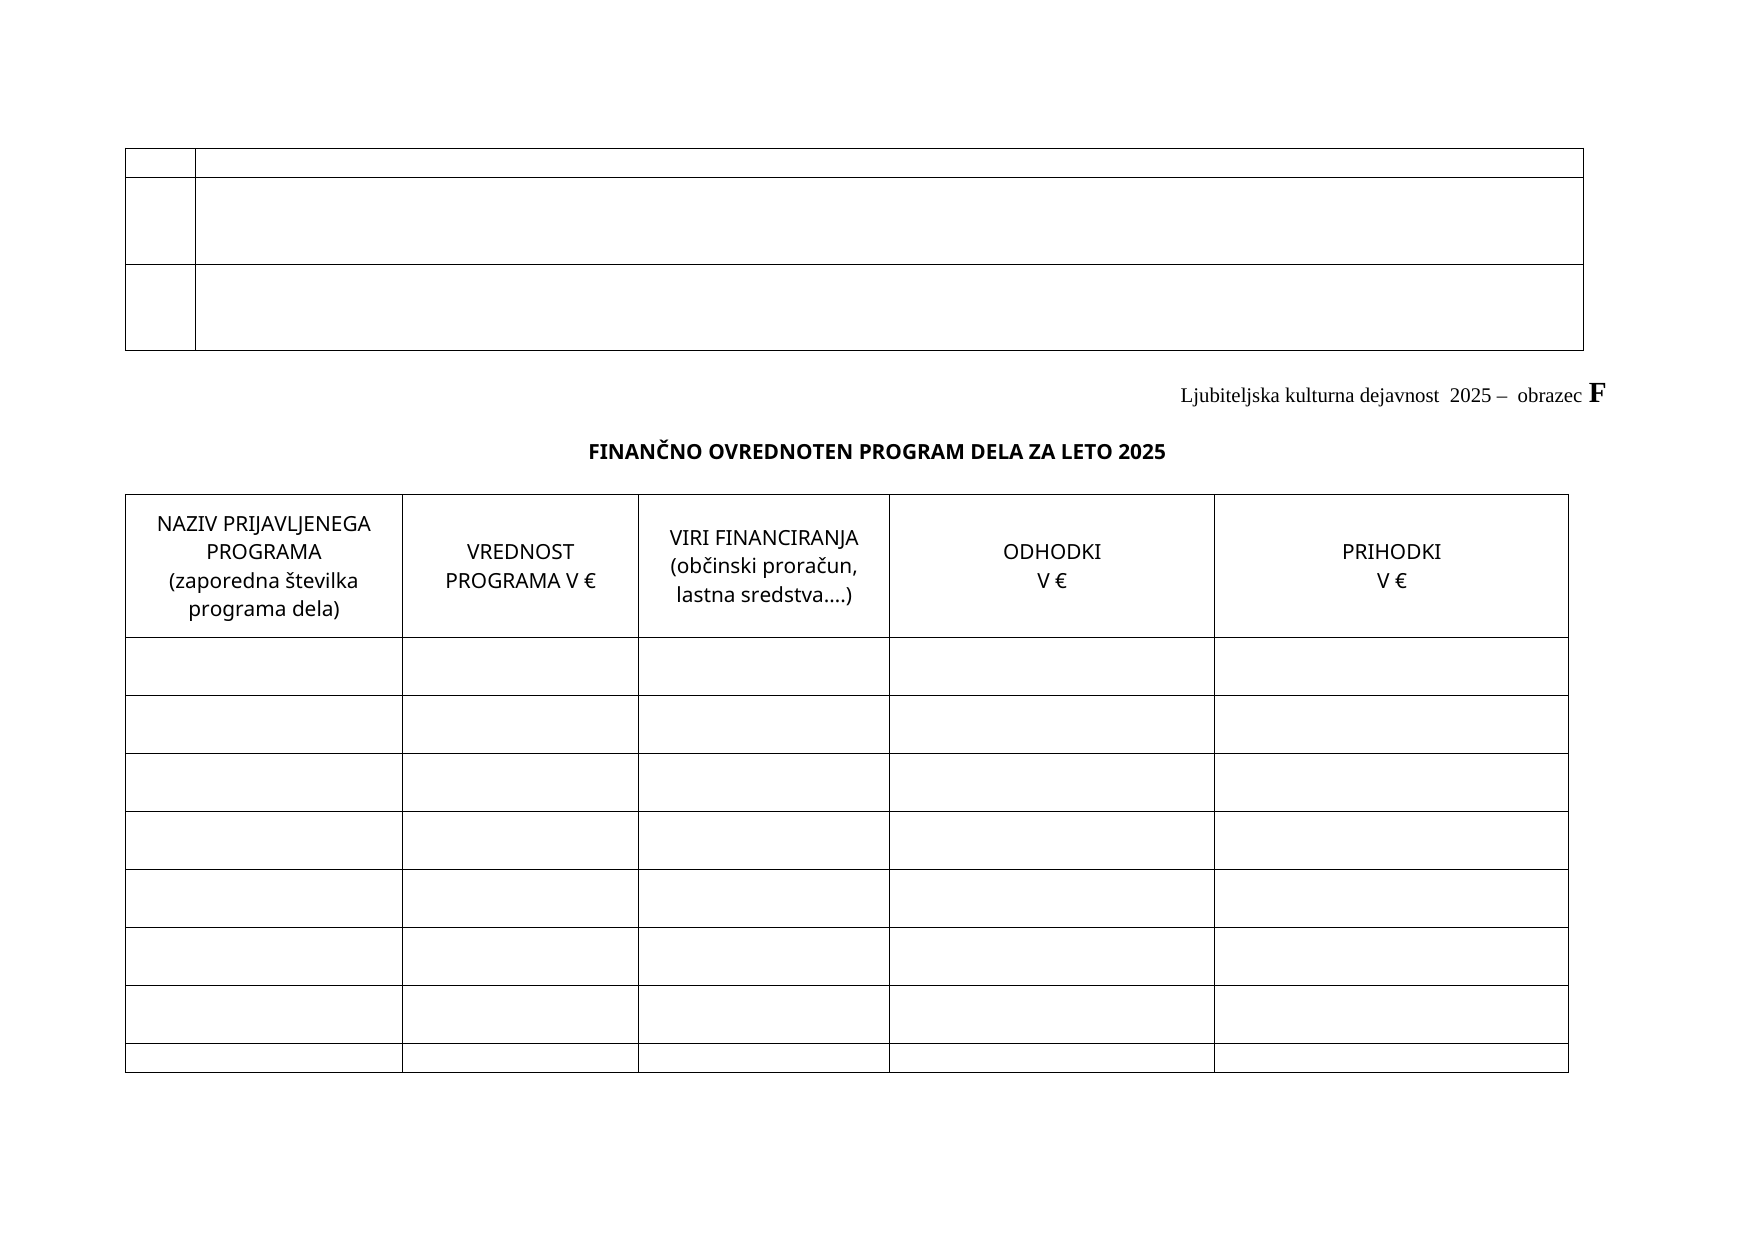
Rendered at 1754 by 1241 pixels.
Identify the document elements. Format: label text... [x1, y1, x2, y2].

table_cell [196, 178, 1583, 263]
table_header PRIHODKI V € [1215, 495, 1568, 637]
table_cell [1215, 870, 1568, 927]
table_header NAZIV PRIJAVLJENEGA PROGRAMA (zaporedna številka programa dela) [126, 495, 402, 637]
table_cell [1215, 928, 1568, 984]
table_cell [639, 928, 889, 984]
table_cell [1215, 1044, 1568, 1072]
table_header ODHODKI V € [890, 495, 1214, 637]
table_cell [639, 812, 889, 869]
table_cell [639, 754, 889, 811]
table_cell [403, 928, 638, 984]
table_cell [403, 812, 638, 869]
table_cell [126, 178, 195, 263]
table_cell [890, 754, 1214, 811]
table_cell [1215, 812, 1568, 869]
text FINANČNO OVREDNOTEN PROGRAM DELA ZA LETO 2025 [148, 437, 1606, 465]
table_header VREDNOST PROGRAMA V € [403, 495, 638, 637]
table_cell [890, 638, 1214, 695]
table_cell [890, 928, 1214, 984]
table_cell [403, 1044, 638, 1072]
table_cell [126, 265, 195, 350]
table_cell [1215, 638, 1568, 695]
table_cell [639, 986, 889, 1042]
text Ljubiteljska kulturna dejavnost 2025 – obrazec F [148, 375, 1606, 408]
table_cell [639, 870, 889, 927]
table_cell [1215, 754, 1568, 811]
table_cell [639, 638, 889, 695]
table_cell [196, 149, 1583, 177]
table_cell [126, 812, 402, 869]
table_cell [126, 638, 402, 695]
table_cell [890, 696, 1214, 753]
table_cell [639, 696, 889, 753]
table_cell [403, 696, 638, 753]
table_cell [126, 754, 402, 811]
table_cell [126, 149, 195, 177]
table_cell [890, 870, 1214, 927]
table_cell [890, 986, 1214, 1042]
table_cell [890, 1044, 1214, 1072]
table_cell [126, 870, 402, 927]
table_cell [126, 1044, 402, 1072]
table_cell [639, 1044, 889, 1072]
table_cell [1215, 986, 1568, 1042]
table_cell [890, 812, 1214, 869]
table_cell [403, 986, 638, 1042]
table_cell [126, 986, 402, 1042]
table_cell [403, 870, 638, 927]
table_cell [403, 754, 638, 811]
table_cell [403, 638, 638, 695]
table_cell [126, 928, 402, 984]
table_cell [1215, 696, 1568, 753]
table_cell [196, 265, 1583, 350]
table_cell [126, 696, 402, 753]
table_header VIRI FINANCIRANJA (občinski proračun, lastna sredstva….) [639, 495, 889, 637]
